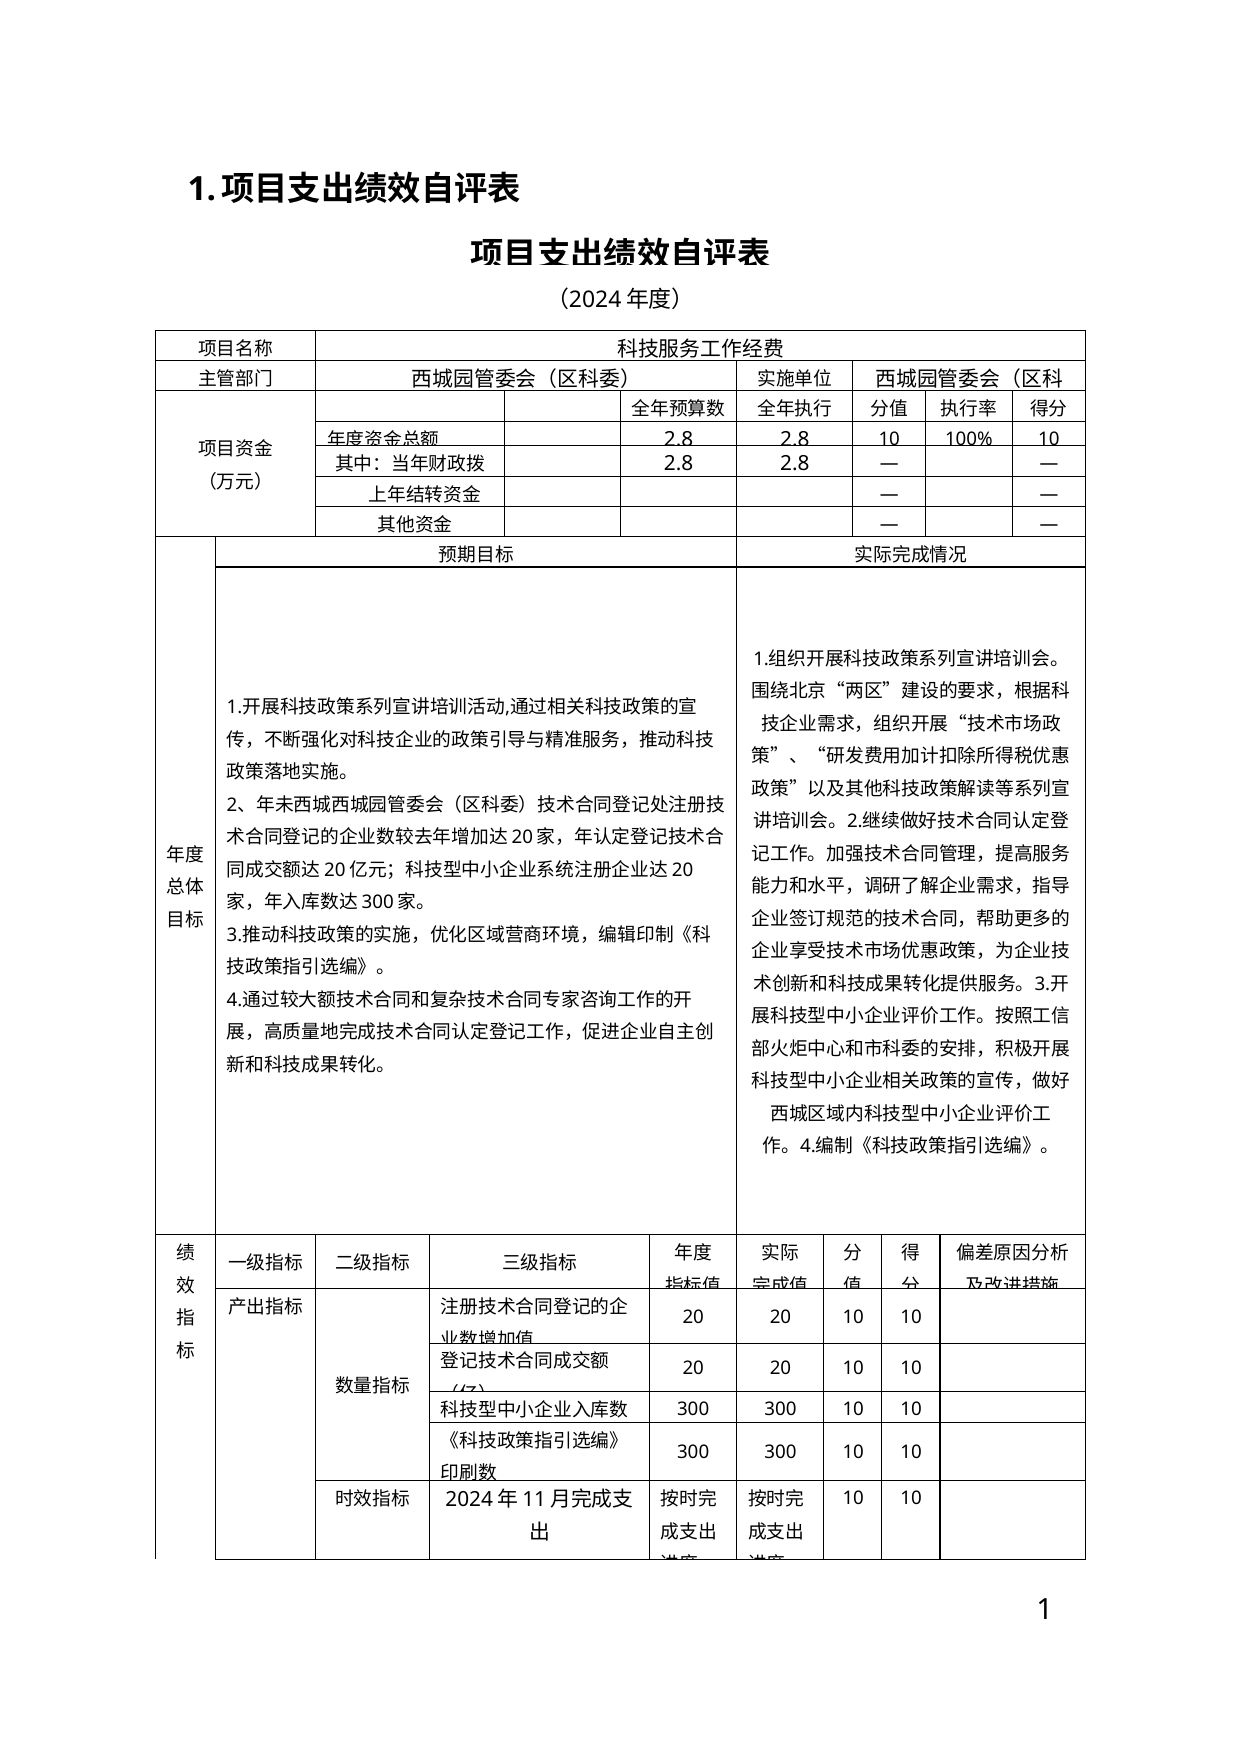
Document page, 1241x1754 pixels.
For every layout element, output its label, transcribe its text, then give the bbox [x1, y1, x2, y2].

table_cell 10 [882, 1423, 939, 1480]
table_cell 主管部门 [156, 361, 315, 390]
table_cell 300 [650, 1392, 736, 1422]
table_cell 10 [824, 1423, 881, 1480]
table_cell 一级指标 [216, 1235, 315, 1288]
table_cell 其他资金 [316, 507, 504, 536]
table_cell 全年执行数 [737, 391, 852, 421]
table_cell [941, 1481, 1085, 1559]
table_cell [941, 1344, 1085, 1391]
table_cell 项目名称 [156, 331, 315, 360]
table_cell 2.8 [621, 446, 736, 476]
table_cell — [853, 507, 925, 536]
table_cell [505, 422, 620, 445]
table_cell [505, 446, 620, 476]
table_cell [316, 391, 504, 421]
table_cell 按时完成支出进度 [737, 1481, 823, 1559]
table_cell [926, 477, 1012, 506]
table_cell 300 [737, 1392, 823, 1422]
table_cell 20 [650, 1344, 736, 1391]
table_cell 分值 [853, 391, 925, 421]
table_cell 10 [824, 1392, 881, 1422]
table_cell 20 [737, 1289, 823, 1342]
table_cell 100% [926, 422, 1012, 445]
table_cell [926, 446, 1012, 476]
table_cell 分值 [824, 1235, 881, 1288]
table_cell 产出指标 [216, 1289, 315, 1559]
table_cell — [1013, 507, 1085, 536]
table_cell — [1013, 446, 1085, 476]
table_cell 按时完成支出进度 [650, 1481, 736, 1559]
table_cell 实际 完成值 [737, 1235, 823, 1288]
table_cell 20 [650, 1289, 736, 1342]
table_cell 二级指标 [316, 1235, 429, 1288]
table_header 项目支出绩效自评表 [155, 219, 1085, 265]
table_cell [621, 507, 736, 536]
table_cell 偏差原因分析及改进措施 [941, 1235, 1085, 1288]
table_cell [941, 1423, 1085, 1480]
table_cell 10 [824, 1289, 881, 1342]
table_cell 10 [853, 422, 925, 445]
table_cell 年度资金总额 [316, 422, 504, 445]
table_cell 其中：当年财政拨款 [316, 446, 504, 476]
table_cell 年度总体目标 [156, 537, 215, 1234]
table_cell 数量指标 [316, 1289, 429, 1480]
table_cell 10 [1013, 422, 1085, 445]
table_cell 项目资金 （万元） [156, 391, 315, 536]
table_cell 10 [824, 1481, 881, 1559]
table_cell [505, 477, 620, 506]
table_cell 实施单位 [737, 361, 852, 390]
table_cell （2024年度） [155, 265, 1085, 330]
table_cell 科技服务工作经费 [316, 331, 1085, 360]
table_cell 全年预算数 [621, 391, 736, 421]
table_cell 得分 [1013, 391, 1085, 421]
table_cell 时效指标 [316, 1481, 429, 1559]
table_cell 实际完成情况 [737, 537, 1085, 566]
table_cell 执行率 [926, 391, 1012, 421]
table_cell 三级指标 [430, 1235, 649, 1288]
table_cell 2024年11月完成支出 [430, 1481, 649, 1559]
table_cell 2.8 [621, 422, 736, 445]
table_cell — [853, 446, 925, 476]
table_cell [941, 1289, 1085, 1342]
table_cell 10 [882, 1289, 939, 1342]
table_cell 2.8 [737, 446, 852, 476]
table_cell [505, 391, 620, 421]
table_cell [926, 507, 1012, 536]
table_cell 1.开展科技政策系列宣讲培训活动,通过相关科技政策的宣传，不断强化对科技企业的政策引导与精准服务，推动科技政策落地实施。 2、年未西城西城园管委会（区科委）技术合同登记处注册技术合同登记的企业数较去年增加达20家，年认定登记技术合同成交额达20亿元；科技型中小企业系统注册企业达20家，年入库数达300家。 3.推动科技政策的实施，优化区域营商环境，编辑印制《科技政策指引选编》。 4.通过较大额技术合同和复杂技术合同专家咨询工作的开展，高质量地完成技术合同认定登记工作，促进企业自主创新和科技成果转化。 [216, 568, 736, 1234]
table_cell 年度 指标值 [650, 1235, 736, 1288]
table_cell — [853, 477, 925, 506]
table_cell 得分 [882, 1235, 939, 1288]
table_cell [737, 507, 852, 536]
table_cell 绩 效 指 标 [156, 1235, 215, 1559]
table_cell 上年结转资金 [316, 477, 504, 506]
table_cell 注册技术合同登记的企业数增加值 [430, 1289, 649, 1342]
table_cell 10 [882, 1392, 939, 1422]
text 1. 项目支出绩效自评表 [187, 154, 1053, 219]
table_cell 10 [824, 1344, 881, 1391]
table_cell 西城园管委会（区科委） [853, 361, 1085, 390]
table_cell 20 [737, 1344, 823, 1391]
table_cell — [1013, 477, 1085, 506]
table_cell 300 [737, 1423, 823, 1480]
table_cell 10 [882, 1481, 939, 1559]
table_cell 10 [882, 1344, 939, 1391]
table_cell 西城园管委会（区科委） [316, 361, 736, 390]
table_cell 《科技政策指引选编》印刷数 [430, 1423, 649, 1480]
table_cell 2.8 [737, 422, 852, 445]
table_cell 登记技术合同成交额（亿） [430, 1344, 649, 1391]
table_cell [941, 1392, 1085, 1422]
table_cell [737, 477, 852, 506]
table_cell [621, 477, 736, 506]
table_cell 300 [650, 1423, 736, 1480]
table_cell 预期目标 [216, 537, 736, 566]
table_cell 1.组织开展科技政策系列宣讲培训会。围绕北京“两区”建设的要求，根据科技企业需求，组织开展“技术市场政策”、“研发费用加计扣除所得税优惠政策”以及其他科技政策解读等系列宣讲培训会。2.继续做好技术合同认定登记工作。加强技术合同管理，提高服务能力和水平，调研了解企业需求，指导企业签订规范的技术合同，帮助更多的企业享受技术市场优惠政策，为企业技术创新和科技成果转化提供服务。3.开展科技型中小企业评价工作。按照工信部火炬中心和市科委的安排，积极开展科技型中小企业相关政策的宣传，做好西城区域内科技型中小企业评价工作。4.编制《科技政策指引选编》。 [737, 568, 1085, 1234]
table_cell [505, 507, 620, 536]
table_cell 科技型中小企业入库数 [430, 1392, 649, 1422]
